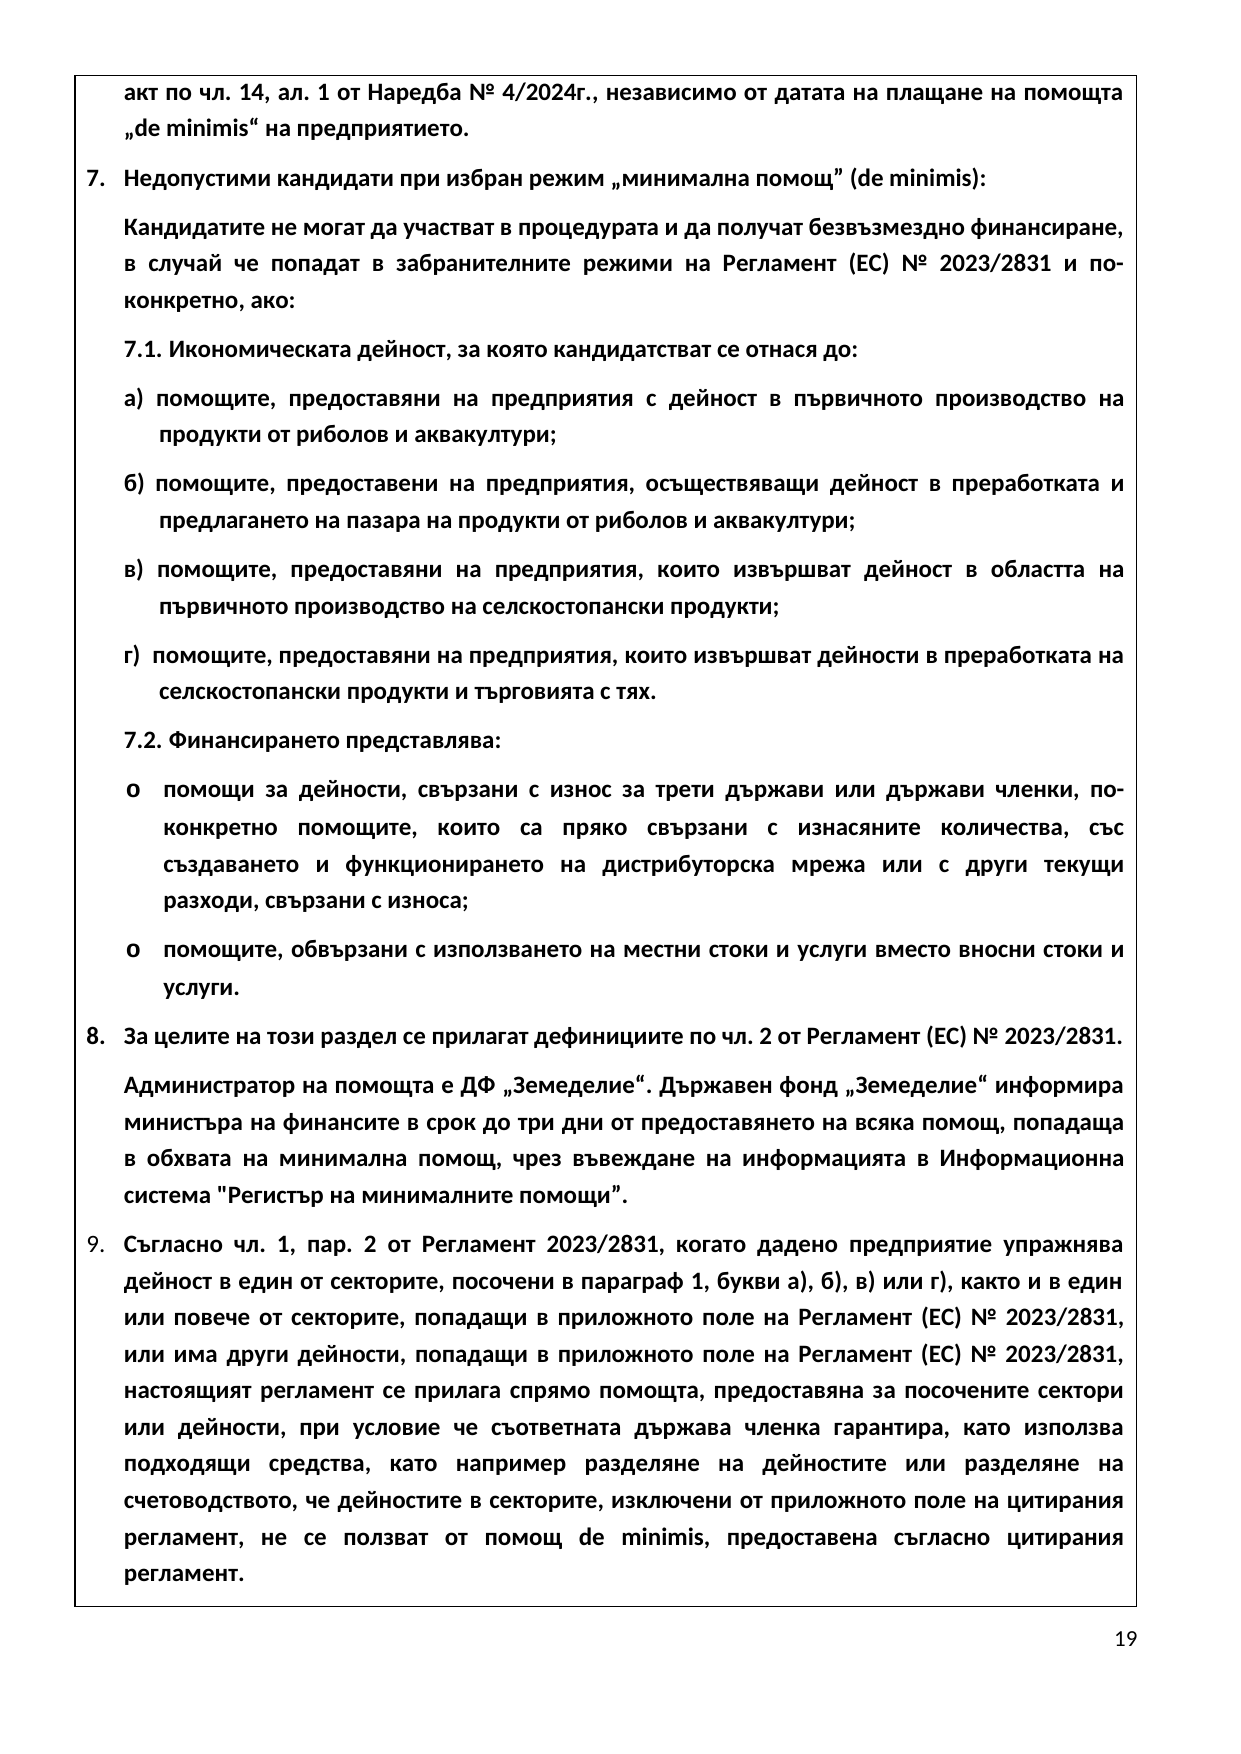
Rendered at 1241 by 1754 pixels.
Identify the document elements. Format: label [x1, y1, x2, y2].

table_header [76, 76, 1136, 1606]
